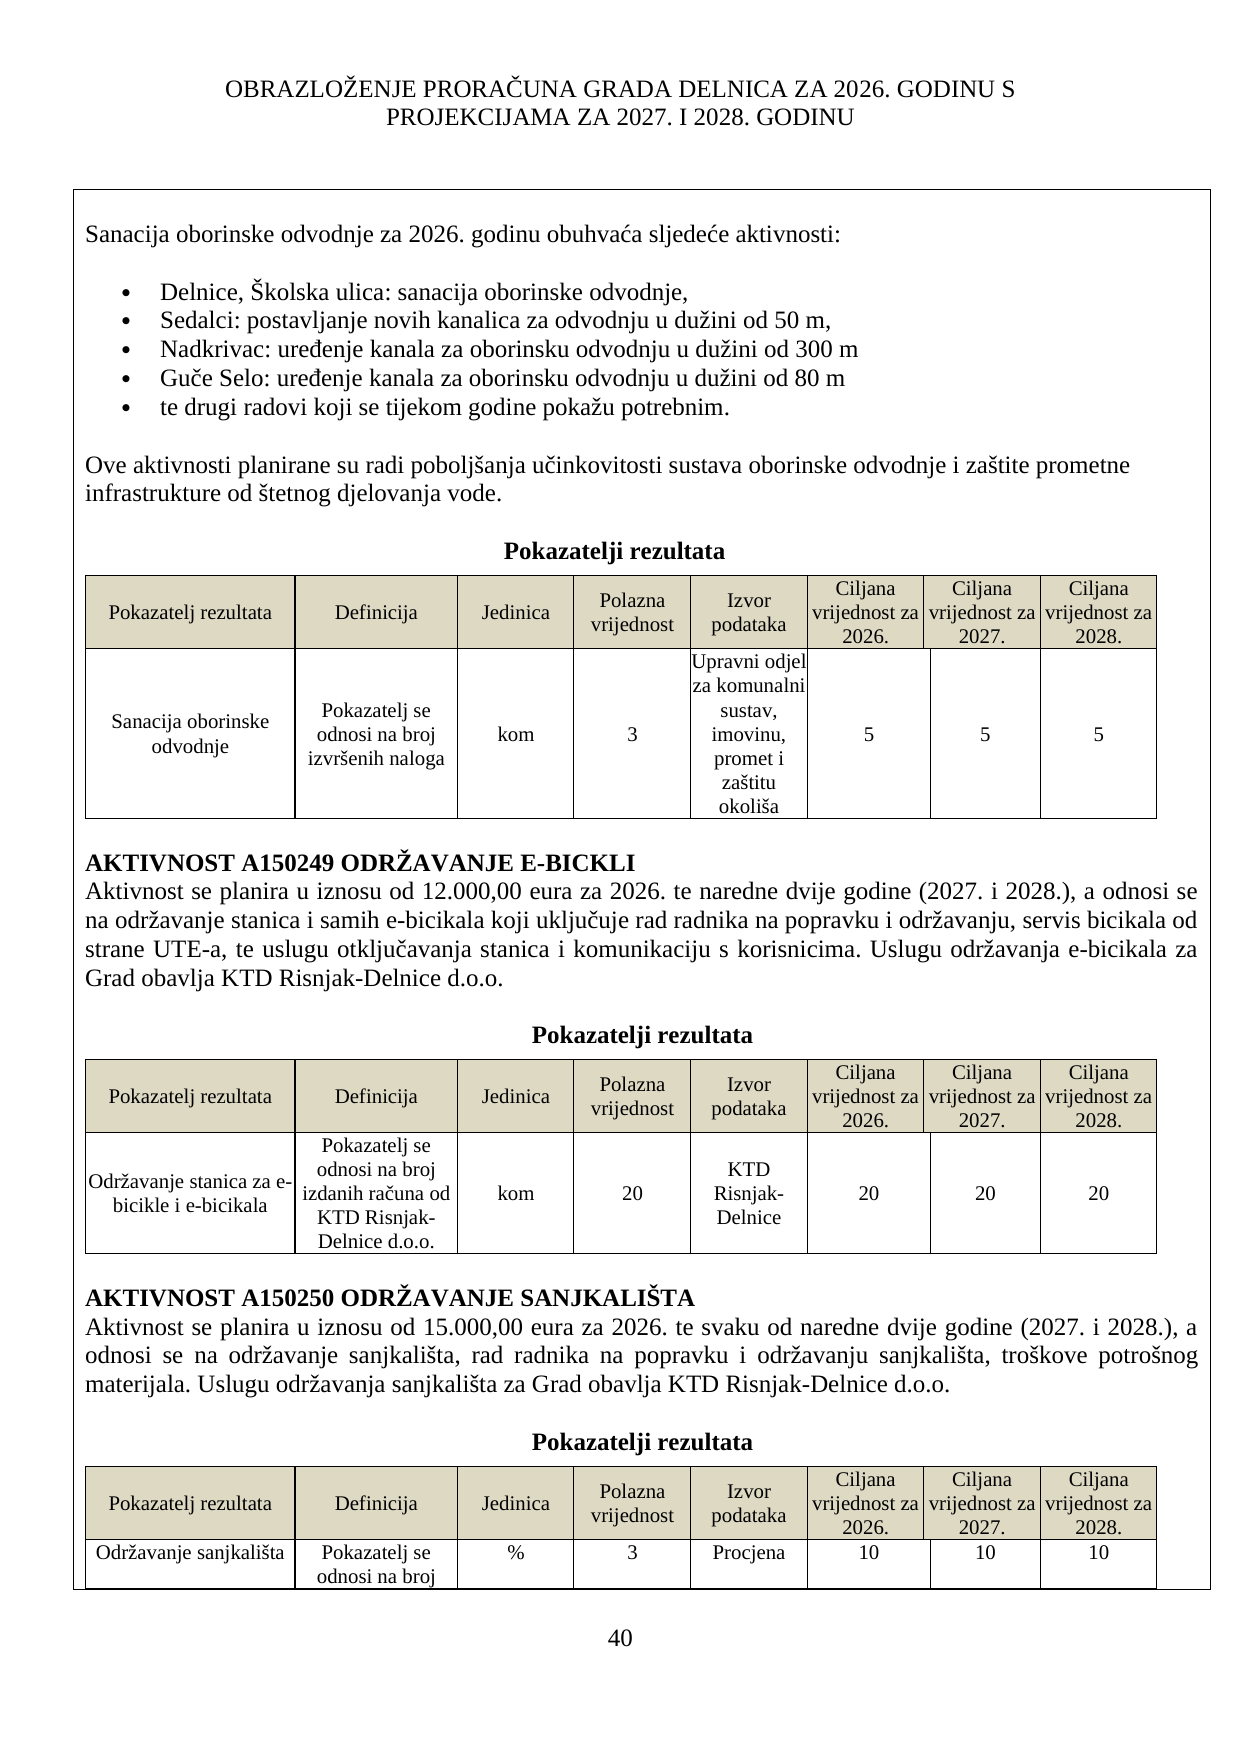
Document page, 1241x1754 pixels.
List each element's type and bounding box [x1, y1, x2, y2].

table_cell [74, 190, 1210, 1589]
